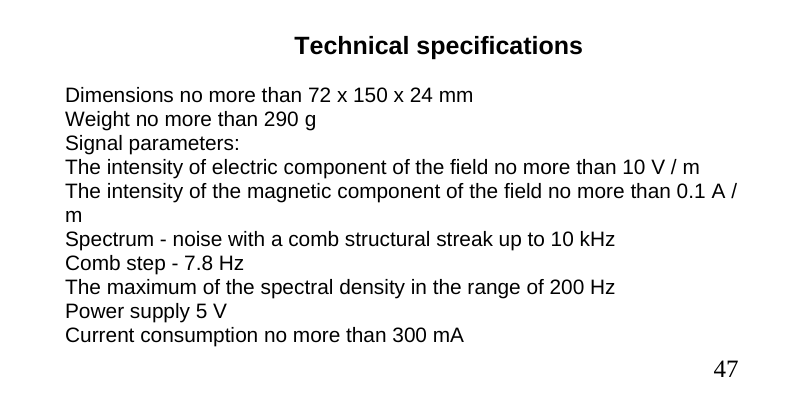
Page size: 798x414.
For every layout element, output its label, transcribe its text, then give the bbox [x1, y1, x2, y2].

text Dimensions no more than 72 x 150 x 24 mm [65, 83, 738, 107]
text Technical specifications [65, 31, 738, 59]
text The intensity of the magnetic component of the field no more than 0.1 A / m [65, 179, 738, 227]
text Comb step - 7.8 Hz [65, 251, 738, 275]
text Spectrum - noise with a comb structural streak up to 10 kHz [65, 227, 738, 251]
text Power supply 5 V [65, 299, 738, 323]
text The intensity of electric component of the field no more than 10 V / m [65, 155, 738, 179]
text Signal parameters: [65, 131, 738, 155]
text The maximum of the spectral density in the range of 200 Hz [65, 275, 738, 299]
text Weight no more than 290 g [65, 107, 738, 131]
text Current consumption no more than 300 mA [65, 323, 738, 347]
